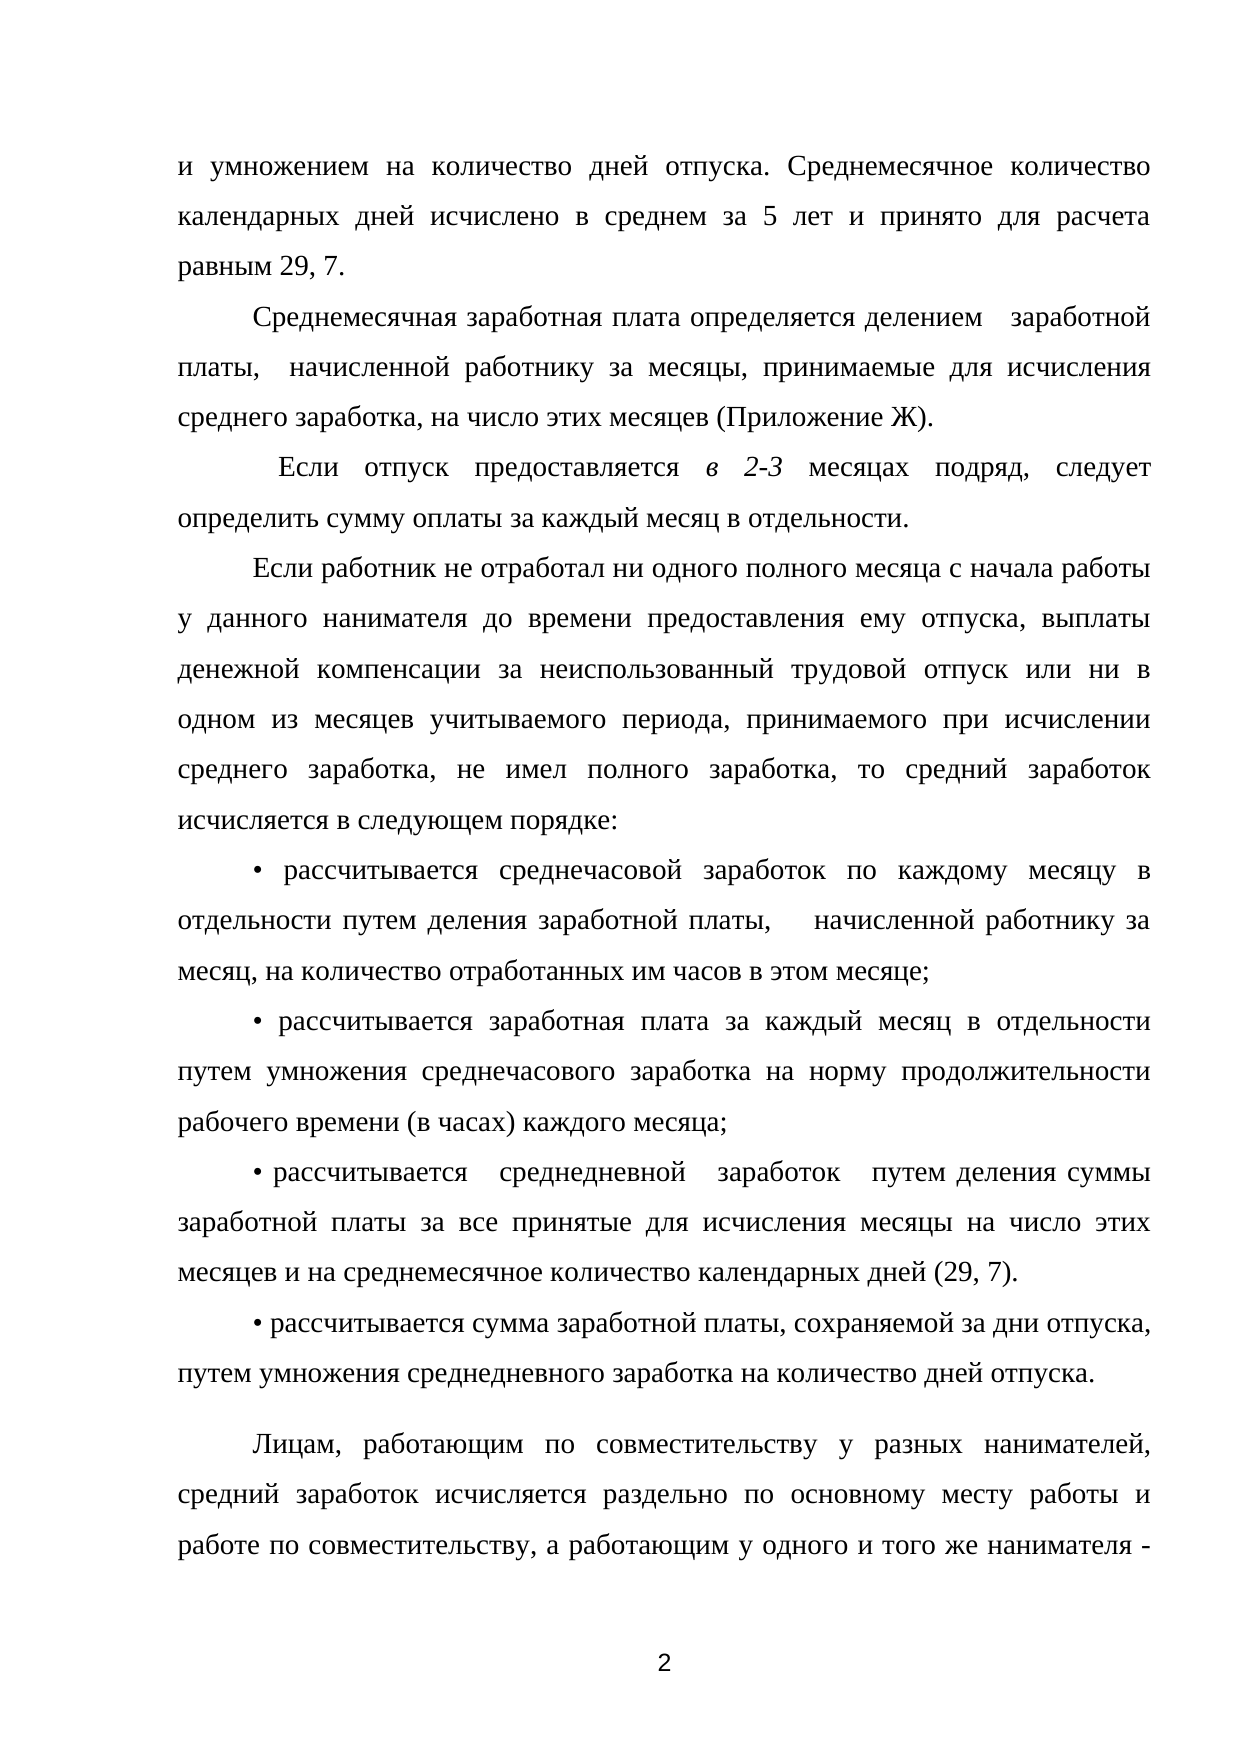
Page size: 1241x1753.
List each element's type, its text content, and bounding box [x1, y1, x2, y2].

text • рассчитывается среднечасовой заработок по каждому месяцу в отдельности путем деления заработной платы, начисленной работнику за месяц, на количество отработанных им часов в этом месяце; [177, 852, 1152, 986]
text Среднемесячная заработная плата определяется делением заработной платы, начисленной работнику за месяцы, принимаемые для исчисления среднего заработка, на число этих месяцев (Приложение Ж). [177, 299, 1152, 433]
text • рассчитывается заработная плата за каждый месяц в отдельности путем умножения среднечасового заработка на норму продолжительности рабочего времени (в часах) каждого месяца; [177, 1003, 1152, 1137]
text Если работник не отработал ни одного полного месяца с начала работы у данного нанимателя до времени предоставления ему отпуска, выплаты денежной компенсации за неиспользованный трудовой отпуск или ни в одном из месяцев учитываемого периода, принимаемого при исчислении среднего заработка, не имел полного заработка, то средний заработок исчисляется в следующем порядке: [177, 550, 1152, 835]
text • рассчитывается сумма заработной платы, сохраняемой за дни отпуска, путем умножения среднедневного заработка на количество дней отпуска. [177, 1305, 1152, 1389]
text Если отпуск предоставляется в 2-3 месяцах подряд, следует определить сумму оплаты за каждый месяц в отдельности. [177, 449, 1152, 533]
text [177, 148, 1152, 282]
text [177, 1426, 1152, 1561]
text • рассчитывается среднедневной заработок путем деления суммы заработной платы за все принятые для исчисления месяцы на число этих месяцев и на среднемесячное количество календарных дней (29, 7). [177, 1154, 1152, 1288]
